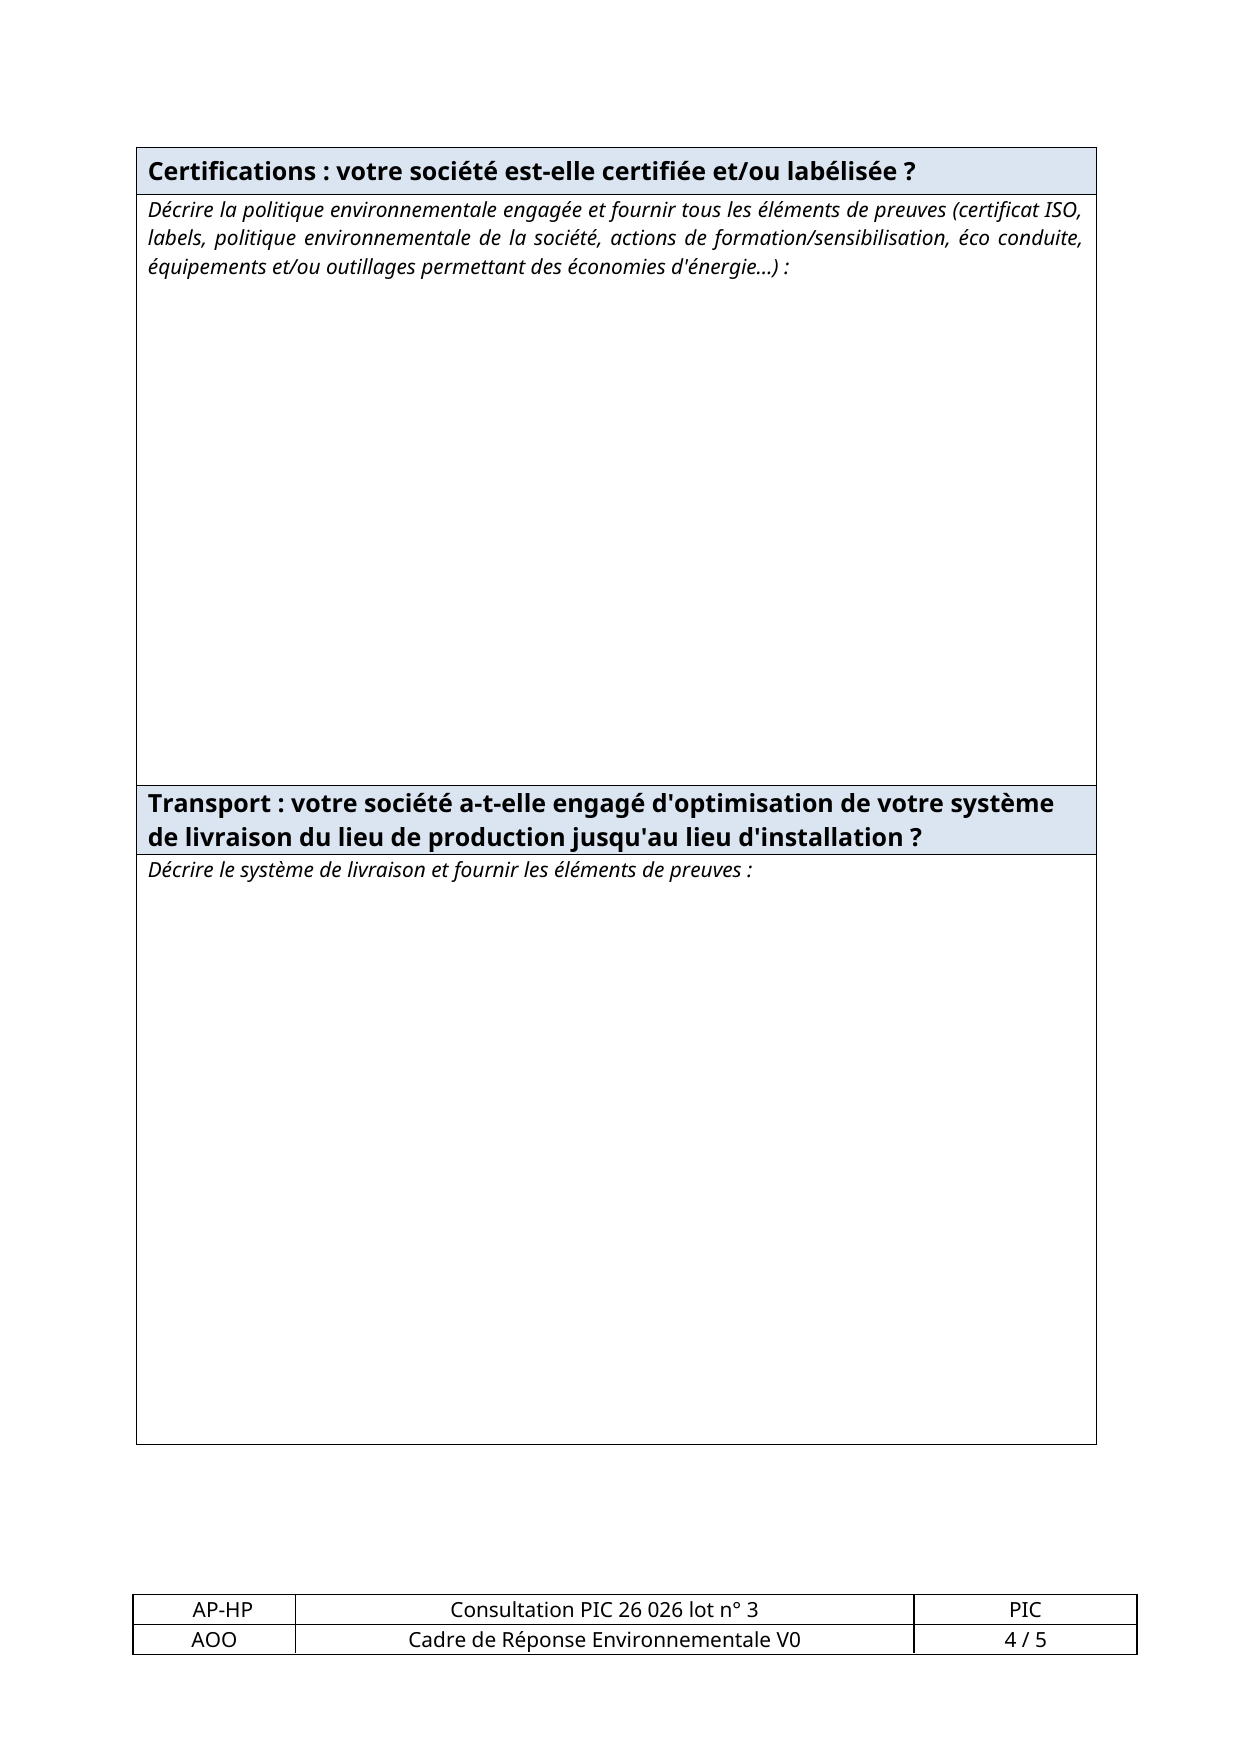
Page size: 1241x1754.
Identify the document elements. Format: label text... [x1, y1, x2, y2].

table_cell Décrire la politique environnementale engagée et fournir tous les éléments de preuves (certificat ISO, labels, politique environnementale de la société, actions de formation/sensibilisation, éco conduite, équipements et/ou outillages permettant des économies d'énergie…) : [137, 195, 1096, 784]
table_cell Transport : votre société a-t-elle engagé d'optimisation de votre système de livraison du lieu de production jusqu'au lieu d'installation ? [137, 786, 1096, 854]
table_cell Décrire le système de livraison et fournir les éléments de preuves : [137, 855, 1096, 1444]
table_header Certifications : votre société est-elle certifiée et/ou labélisée ? [137, 148, 1096, 194]
